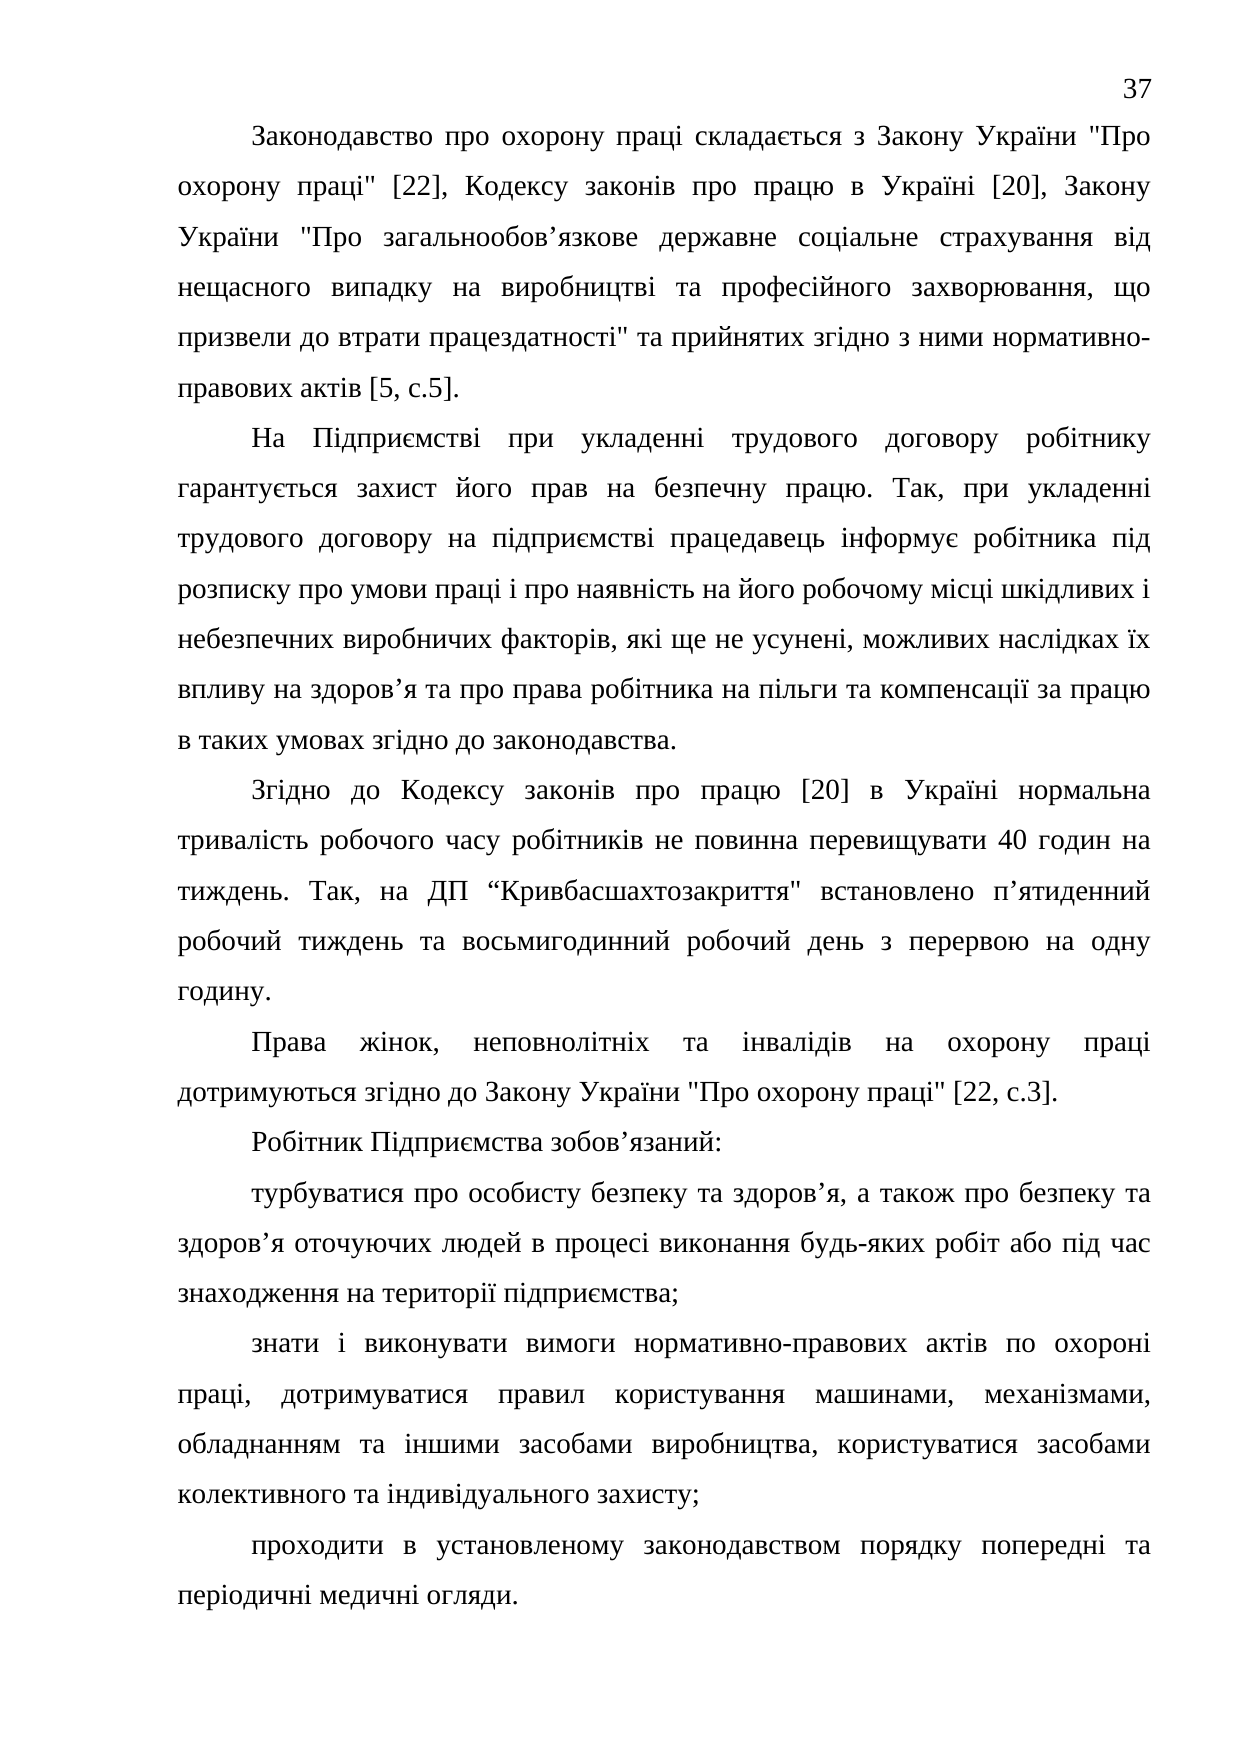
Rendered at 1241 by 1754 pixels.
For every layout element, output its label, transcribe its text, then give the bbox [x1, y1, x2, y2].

text Робітник Підприємства зобов’язаний: [177, 1124, 1152, 1158]
text турбуватися про особисту безпеку та здоров’я, а також про безпеку та здоров’я оточуючих людей в процесі виконання будь-яких робіт або під час знаходження на території підприємства; [177, 1175, 1152, 1309]
text Законодавство про охорону праці складається з Закону України "Про охорону праці" [22], Кодексу законів про працю в Україні [20], Закону України "Про загальнообов’язкове державне соціальне страхування від нещасного випадку на виробництві та професійного захворювання, що призвели до втрати працездатності" та прийнятих згідно з ними нормативно-правових актів [5, с.5]. [177, 118, 1152, 403]
text Згідно до Кодексу законів про працю [20] в Україні нормальна тривалість робочого часу робітників не повинна перевищувати 40 годин на тиждень. Так, на ДП “Кривбасшахтозакриття" встановлено п’ятиденний робочий тиждень та восьмигодинний робочий день з перервою на одну годину. [177, 772, 1152, 1007]
text знати і виконувати вимоги нормативно-правових актів по охороні праці, дотримуватися правил користування машинами, механізмами, обладнанням та іншими засобами виробництва, користуватися засобами колективного та індивідуального захисту; [177, 1326, 1152, 1510]
text Права жінок, неповнолітніх та інвалідів на охорону праці дотримуються згідно до Закону України "Про охорону праці" [22, с.3]. [177, 1024, 1152, 1108]
text проходити в установленому законодавством порядку попередні та періодичні медичні огляди. [177, 1527, 1152, 1611]
text На Підприємстві при укладенні трудового договору робітнику гарантується захист його прав на безпечну працю. Так, при укладенні трудового договору на підприємстві працедавець інформує робітника під розписку про умови праці і про наявність на його робочому місці шкідливих і небезпечних виробничих факторів, які ще не усунені, можливих наслідках їх впливу на здоров’я та про права робітника на пільги та компенсації за працю в таких умовах згідно до законодавства. [177, 420, 1152, 755]
